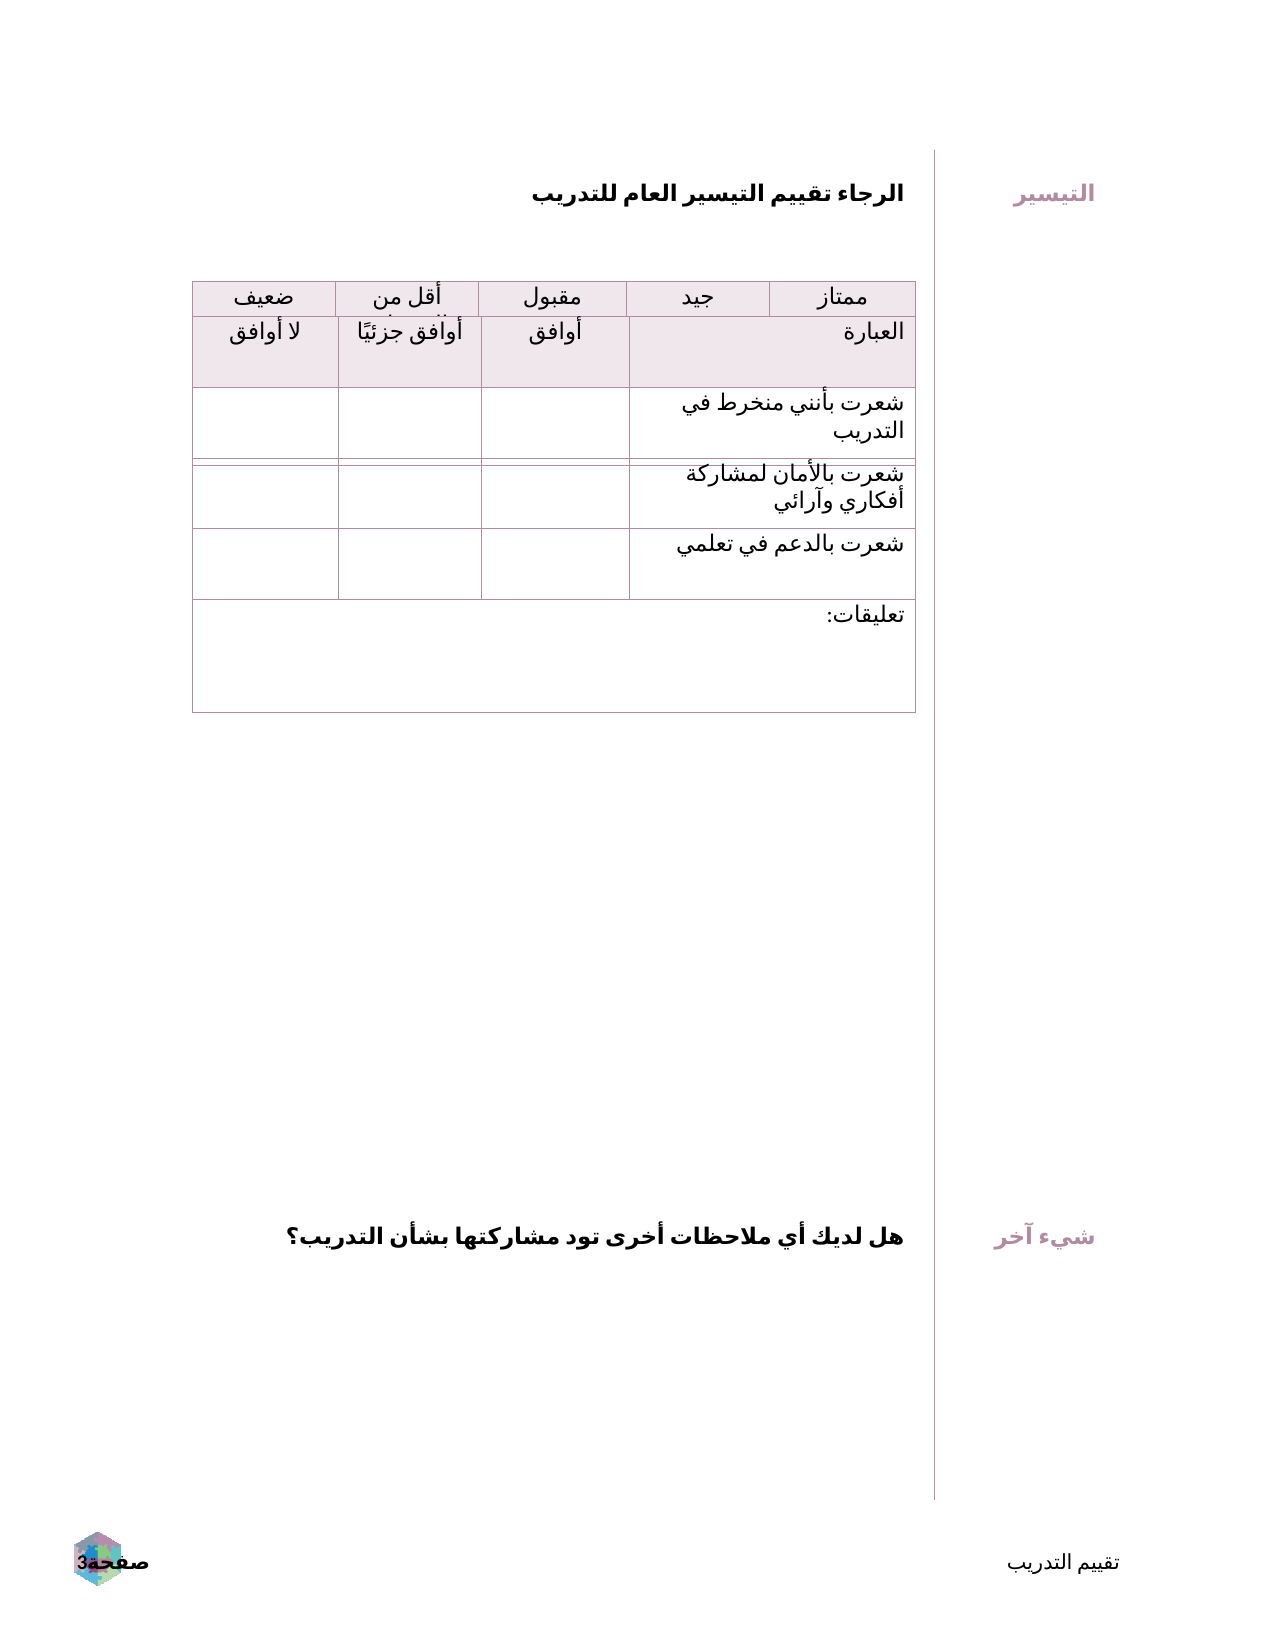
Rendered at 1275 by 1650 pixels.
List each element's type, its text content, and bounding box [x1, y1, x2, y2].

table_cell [150, 1193, 934, 1500]
table_cell الرجاء تقييم التيسير العام للتدريب [150, 150, 934, 1192]
table_cell التيسير [935, 150, 1125, 1192]
picture [74, 1532, 121, 1586]
table_cell شيء آخر [935, 1193, 1125, 1500]
